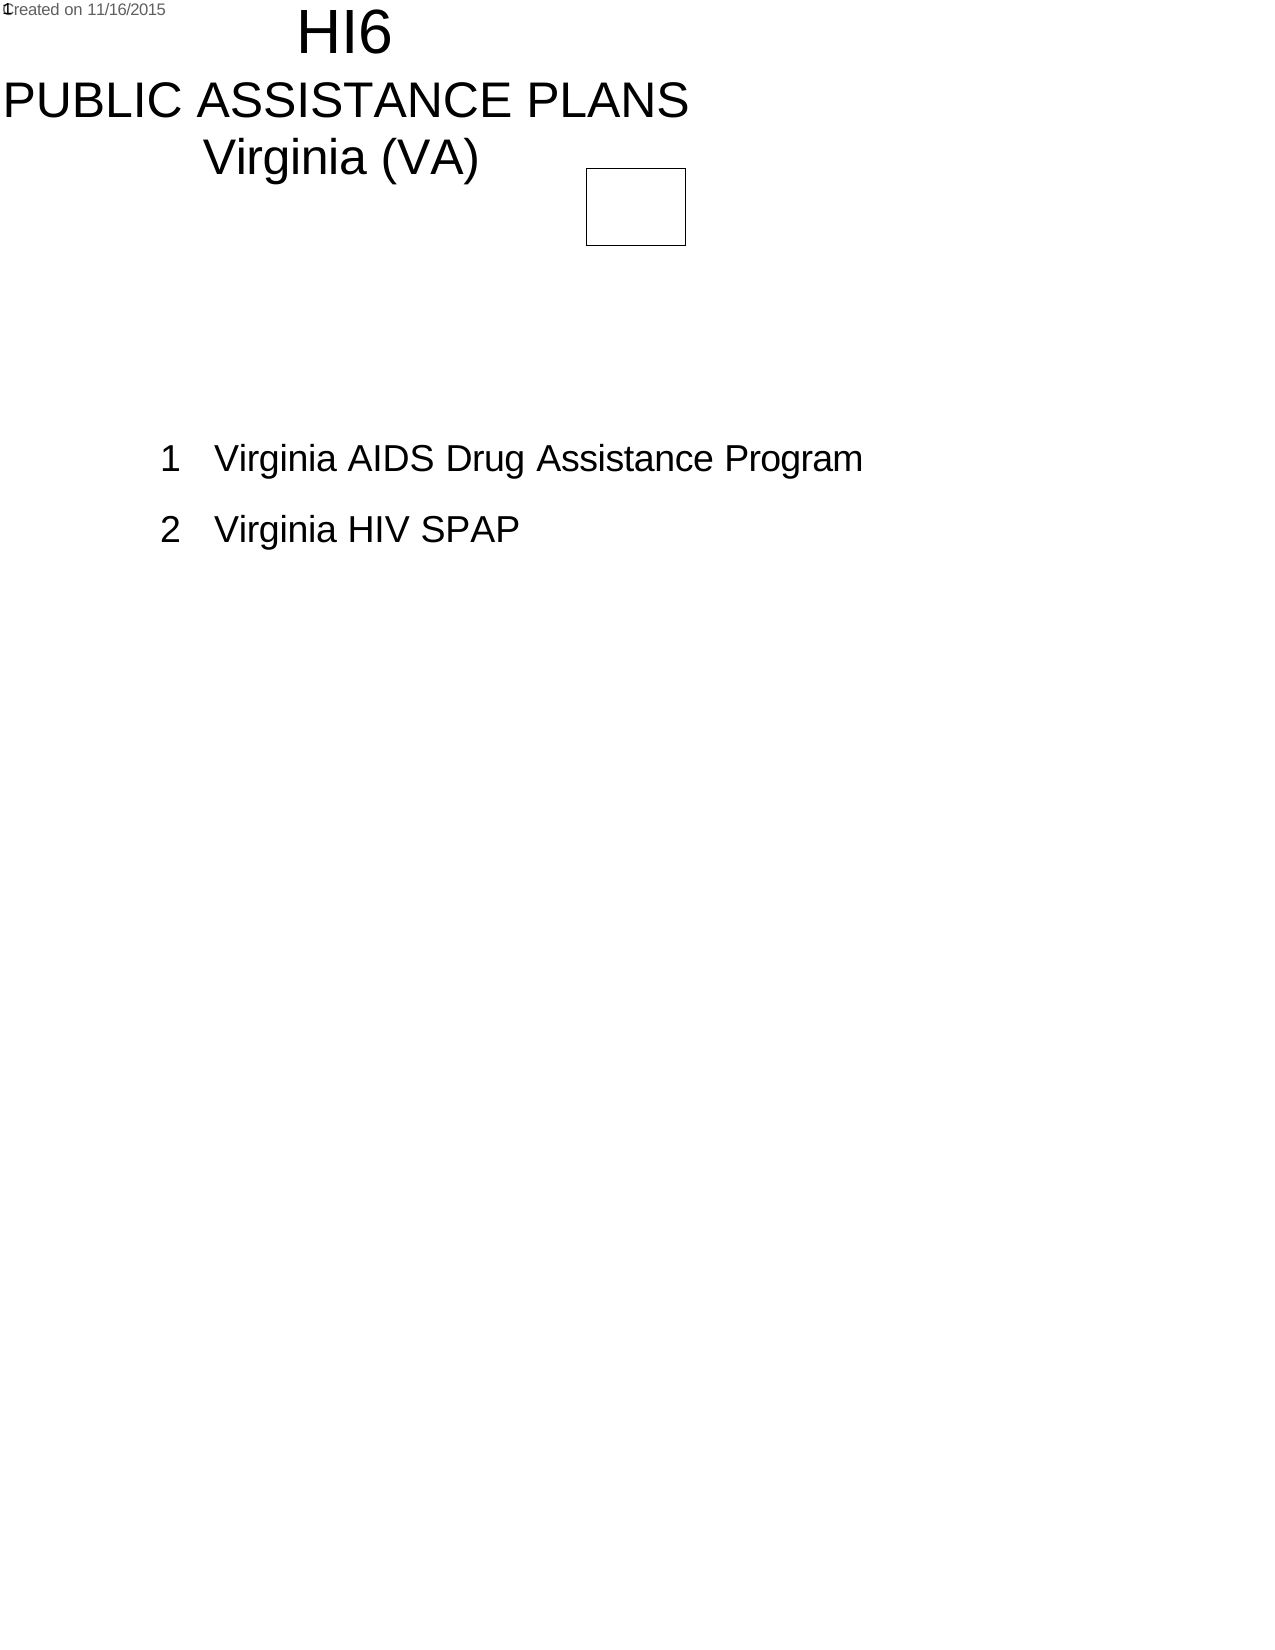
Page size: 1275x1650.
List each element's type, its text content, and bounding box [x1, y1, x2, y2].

list Virginia HIV SPAP [160, 507, 1167, 550]
list Virginia AIDS Drug Assistance Program [160, 436, 1167, 479]
